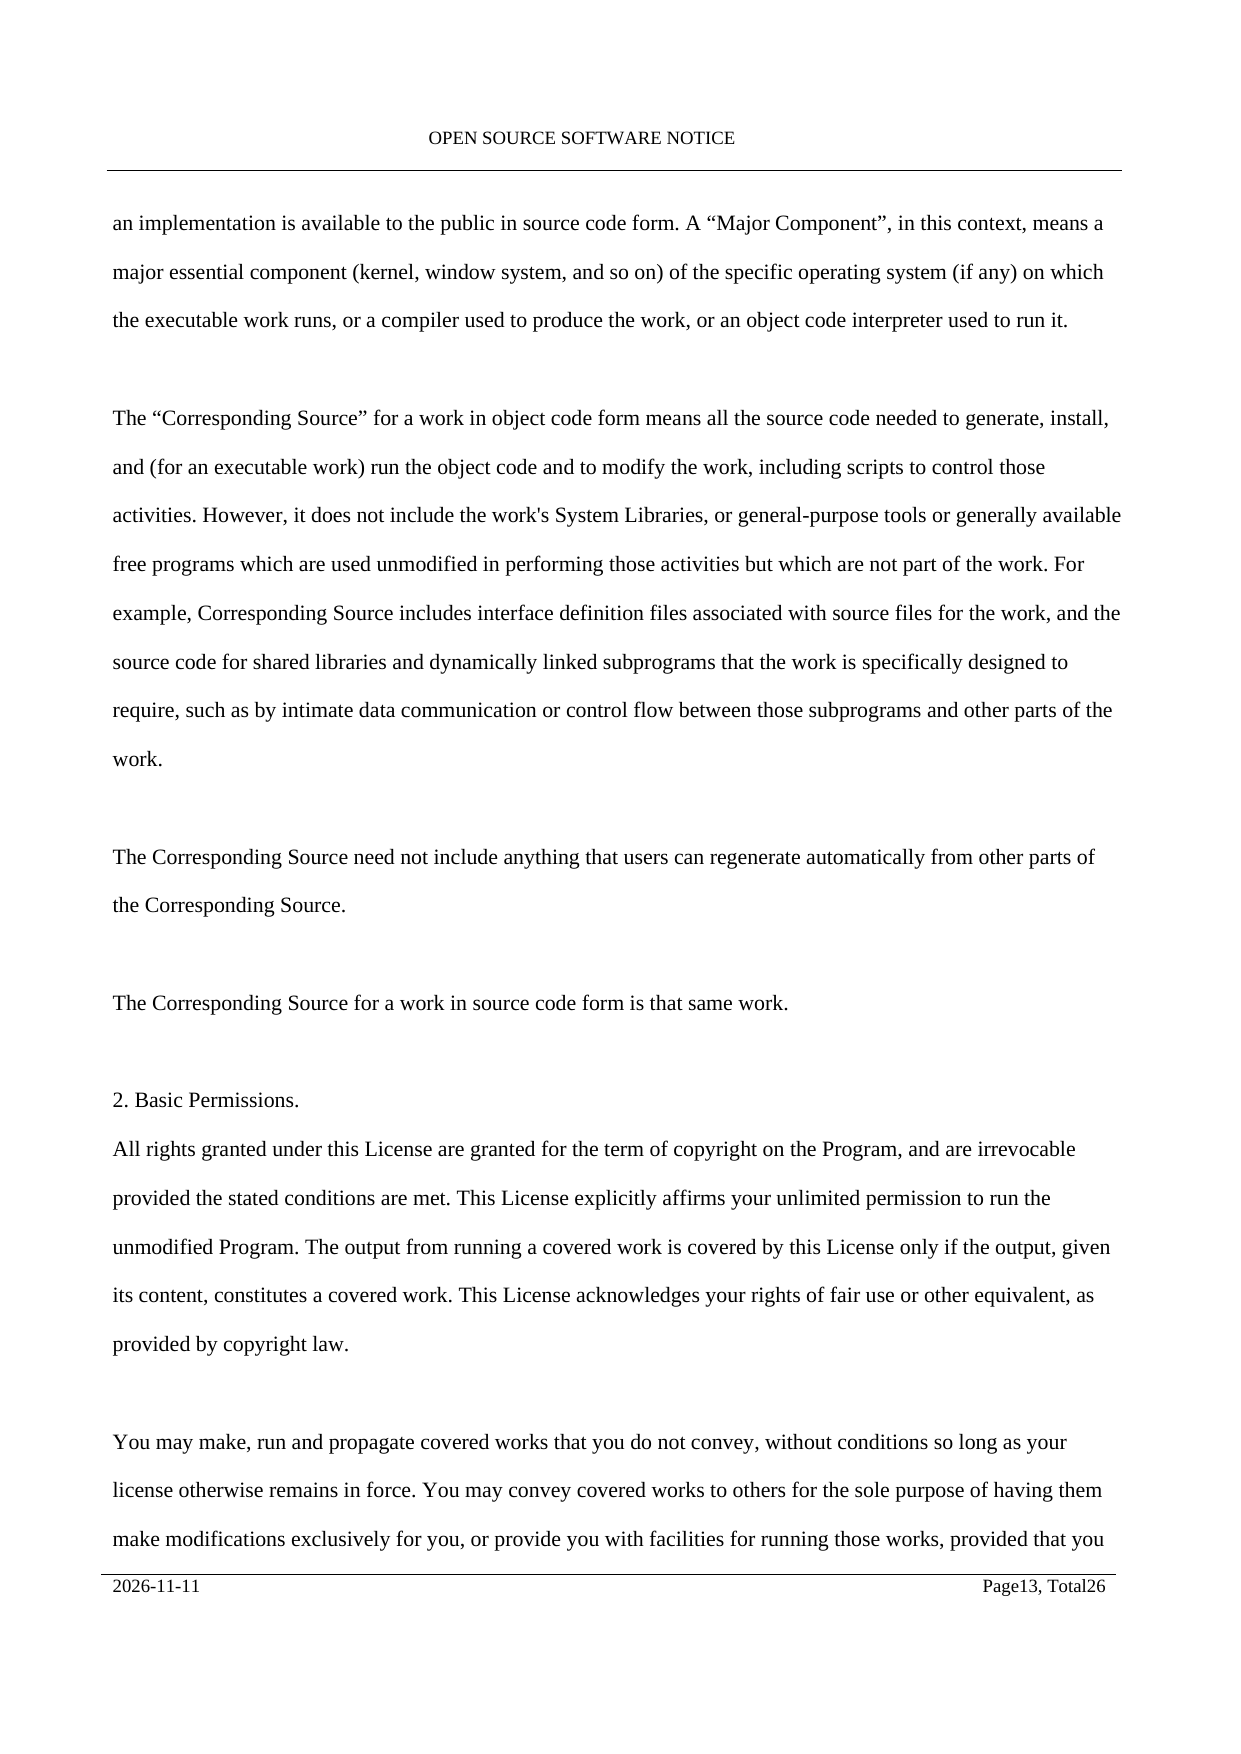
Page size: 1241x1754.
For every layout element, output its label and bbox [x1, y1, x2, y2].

text [112, 206, 1128, 1555]
